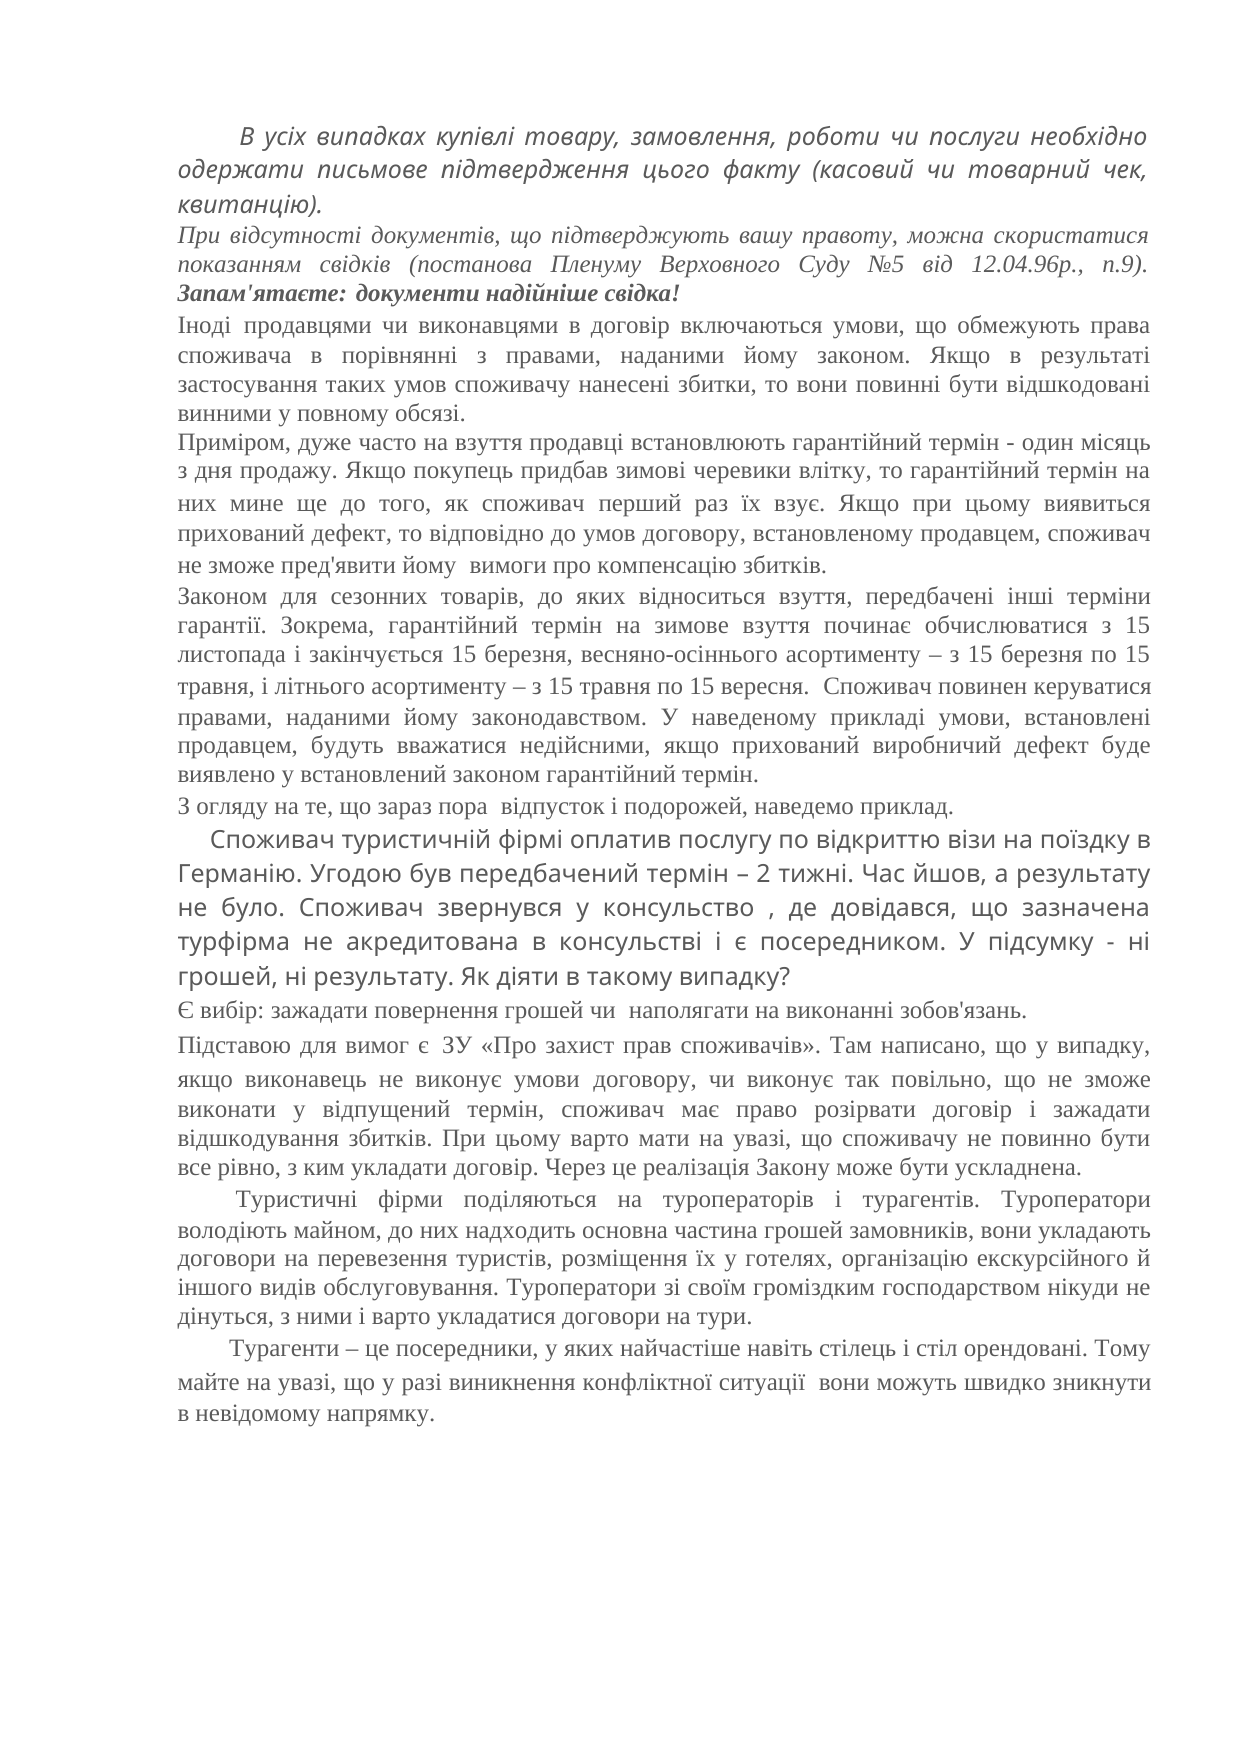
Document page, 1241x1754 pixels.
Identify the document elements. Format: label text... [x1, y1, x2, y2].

text Підставою для вимог є ЗУ «Про захист прав споживачів». Там написано, що у випадку, якщо виконавець не виконує умови договору, чи виконує так повільно, що не зможе виконати у відпущений термін, споживач має право розірвати договір і зажадати відшкодування збитків. При цьому варто мати на увазі, що споживачу не повинно бути все рівно, з ким укладати договір. Через це реалізація Закону може бути ускладнена. [177, 1026, 1152, 1181]
text Іноді продавцями чи виконавцями в договір включаються умови, що обмежують права споживача в порівнянні з правами, наданими йому законом. Якщо в результаті застосування таких умов споживачу нанесені збитки, то вони повинні бути відшкодовані винними у повному обсязі. [177, 307, 1152, 427]
text Споживач туристичній фірмі оплатив послугу по відкриттю візи на поїздку в Германію. Угодою був передбачений термін – 2 тижні. Час йшов, а результату не було. Споживач звернувся у консульство , де довідався, що зазначена турфірма не акредитована в консульстві і є посередником. У підсумку - ні грошей, ні результату. Як діяти в такому випадку? [177, 822, 1152, 992]
text При відсутності документів, що підтверджують вашу правоту, можна скористатися показанням свідків (постанова Пленуму Верховного Суду №5 від 12.04.96р., п.9). Запам'ятаєте: документи надійніше свідка! [177, 220, 1152, 307]
text Законом для сезонних товарів, до яких відноситься взуття, передбачені інші терміни гарантії. Зокрема, гарантійний термін на зимове взуття починає обчислюватися з 15 листопада і закінчується 15 березня, весняно-осіннього асортименту – з 15 березня по 15 травня, і літнього асортименту – з 15 травня по 15 вересня. Споживач повинен керуватися правами, наданими йому законодавством. У наведеному прикладі умови, встановлені продавцем, будуть вважатися недійсними, якщо прихований виробничий дефект буде виявлено у встановлений законом гарантійний термін. [177, 581, 1152, 788]
text Турагенти – це посередники, у яких найчастіше навіть стілець і стіл орендовані. Тому майте на увазі, що у разі виникнення конфліктної ситуації вони можуть швидко зникнути в невідомому напрямку. [177, 1330, 1152, 1427]
text Туристичні фірми поділяються на туроператорів і турагентів. Туроператори володіють майном, до них надходить основна частина грошей замовників, вони укладають договори на перевезення туристів, розміщення їх у готелях, організацію екскурсійного й іншого видів обслуговування. Туроператори зі своїм громіздким господарством нікуди не дінуться, з ними і варто укладатися договори на тури. [177, 1181, 1152, 1330]
text Є вибір: зажадати повернення грошей чи наполягати на виконанні зобов'язань. [177, 992, 1152, 1026]
text В усіх випадках купівлі товару, замовлення, роботи чи послуги необхідно одержати письмове підтвердження цього факту (касовий чи товарний чек, квитанцію). [177, 118, 1152, 220]
text З огляду на те, що зараз пора відпусток і подорожей, наведемо приклад. [177, 788, 1152, 822]
text Приміром, дуже часто на взуття продавці встановлюють гарантійний термін - один місяць з дня продажу. Якщо покупець придбав зимові черевики влітку, то гарантійний термін на них мине ще до того, як споживач перший раз їх взує. Якщо при цьому виявиться прихований дефект, то відповідно до умов договору, встановленому продавцем, споживач не зможе пред'явити йому вимоги про компенсацію збитків. [177, 427, 1152, 581]
